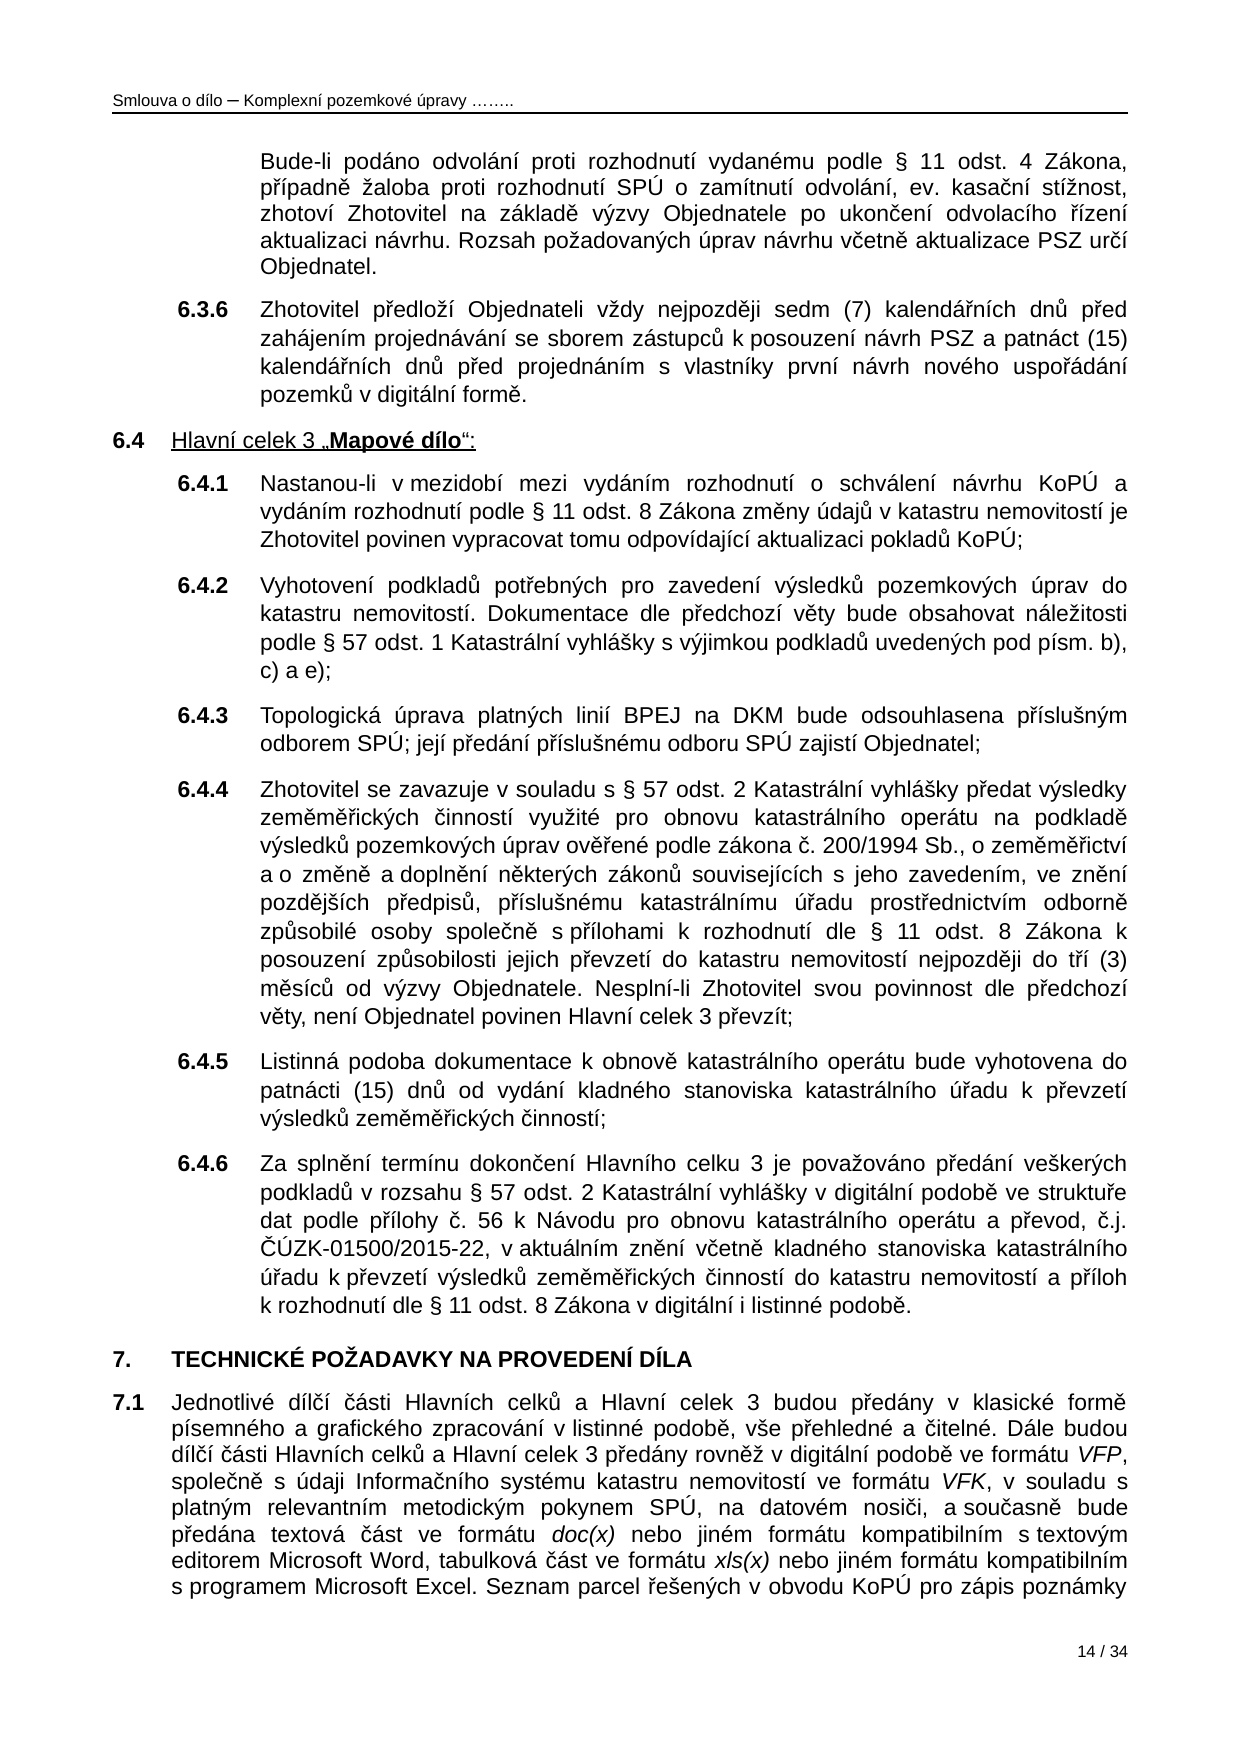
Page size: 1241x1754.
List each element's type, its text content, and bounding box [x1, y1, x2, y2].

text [112, 1389, 1128, 1599]
text Technické požadavky na provedení díla [112, 1346, 1128, 1372]
text Zhotovitel předloží Objednateli vždy nejpozději sedm (7) kalendářních dnů před zahájením projednávání se sborem zástupců k posouzení návrh PSZ a patnáct (15) kalendářních dnů před projednáním s vlastníky první návrh nového uspořádání pozemků v digitální formě. [177, 296, 1128, 408]
text Vyhotovení podkladů potřebných pro zavedení výsledků pozemkových úprav do katastru nemovitostí. Dokumentace dle předchozí věty bude obsahovat náležitosti podle § 57 odst. 1 Katastrální vyhlášky s výjimkou podkladů uvedených pod písm. b), c) a e); [177, 572, 1128, 683]
text Nastanou-li v mezidobí mezi vydáním rozhodnutí o schválení návrhu KoPÚ a vydáním rozhodnutí podle § 11 odst. 8 Zákona změny údajů v katastru nemovitostí je Zhotovitel povinen vypracovat tomu odpovídající aktualizaci pokladů KoPÚ; [177, 469, 1128, 553]
text Hlavní celek 3 „Mapové dílo“: [112, 427, 1128, 453]
text Topologická úprava platných linií BPEJ na DKM bude odsouhlasena příslušným odborem SPÚ; její předání příslušnému odboru SPÚ zajistí Objednatel; [177, 702, 1128, 757]
text Zhotovitel se zavazuje v souladu s § 57 odst. 2 Katastrální vyhlášky předat výsledky zeměměřických činností využité pro obnovu katastrálního operátu na podkladě výsledků pozemkových úprav ověřené podle zákona č. 200/1994 Sb., o zeměměřictví a o změně a doplnění některých zákonů souvisejících s jeho zavedením, ve znění pozdějších předpisů, příslušnému katastrálnímu úřadu prostřednictvím odborně způsobilé osoby společně s přílohami k rozhodnutí dle § 11 odst. 8 Zákona k posouzení způsobilosti jejich převzetí do katastru nemovitostí nejpozději do tří (3) měsíců od výzvy Objednatele. Nesplní-li Zhotovitel svou povinnost dle předchozí věty, není Objednatel povinen Hlavní celek 3 převzít; [177, 776, 1128, 1029]
text Za splnění termínu dokončení Hlavního celku 3 je považováno předání veškerých podkladů v rozsahu § 57 odst. 2 Katastrální vyhlášky v digitální podobě ve struktuře dat podle přílohy č. 56 k Návodu pro obnovu katastrálního operátu a převod, č.j. ČÚZK-01500/2015-22, v aktuálním znění včetně kladného stanoviska katastrálního úřadu k převzetí výsledků zeměměřických činností do katastru nemovitostí a příloh k rozhodnutí dle § 11 odst. 8 Zákona v digitální i listinné podobě. [177, 1150, 1128, 1319]
list Bude-li podáno odvolání proti rozhodnutí vydanému podle § 11 odst. 4 Zákona, případně žaloba proti rozhodnutí SPÚ o zamítnutí odvolání, ev. kasační stížnost, zhotoví Zhotovitel na základě výzvy Objednatele po ukončení odvolacího řízení aktualizaci návrhu. Rozsah požadovaných úprav návrhu včetně aktualizace PSZ určí Objednatel. [260, 148, 1128, 279]
text Listinná podoba dokumentace k obnově katastrálního operátu bude vyhotovena do patnácti (15) dnů od vydání kladného stanoviska katastrálního úřadu k převzetí výsledků zeměměřických činností; [177, 1048, 1128, 1131]
